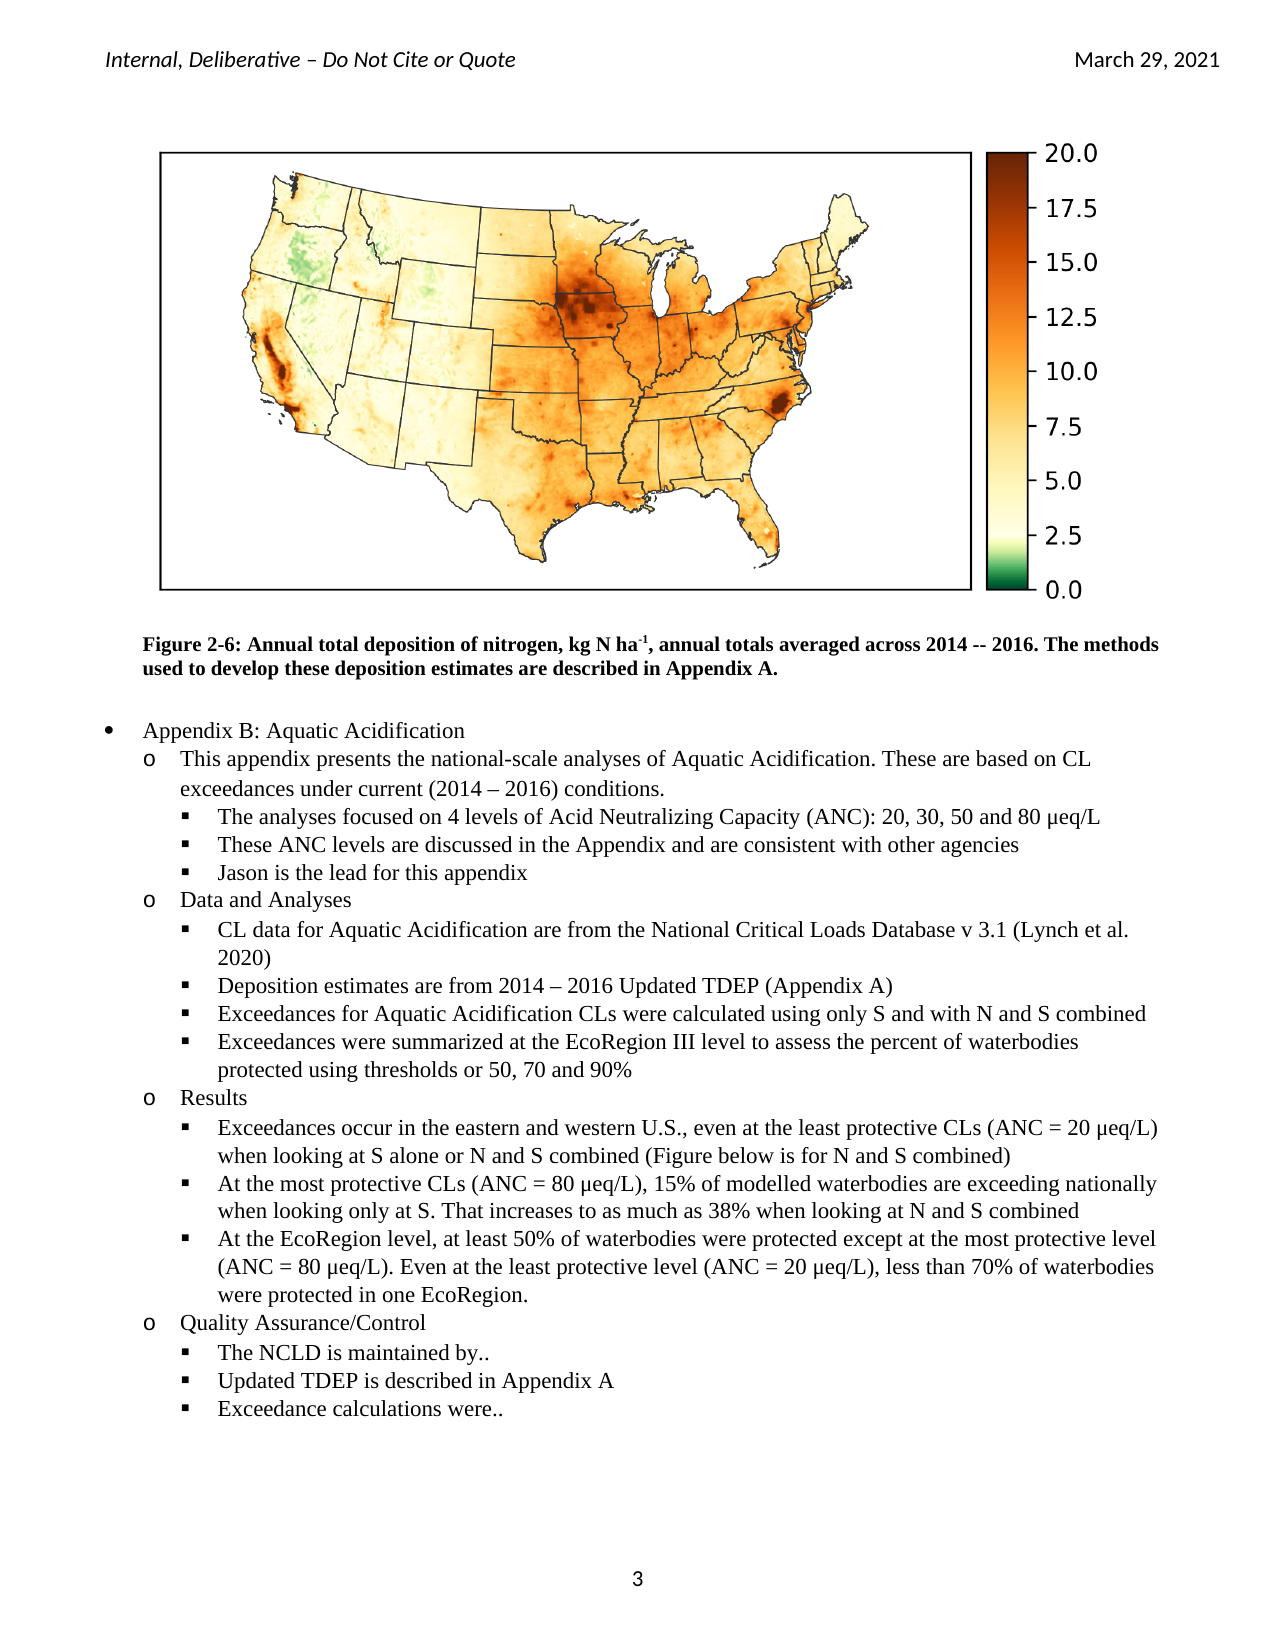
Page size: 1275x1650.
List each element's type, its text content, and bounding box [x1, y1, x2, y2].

list Updated TDEP is described in Appendix A [180, 1367, 1170, 1393]
list Exceedances occur in the eastern and western U.S., even at the least protective CLs (ANC = 20 μeq/L) when looking at S alone or N and S combined (Figure below is for N and S combined) [180, 1114, 1170, 1168]
list Exceedances for Aquatic Acidification CLs were calculated using only S and with N and S combined [180, 1000, 1170, 1027]
list CL data for Aquatic Acidification are from the National Critical Loads Database v 3.1 (Lynch et al. 2020) [180, 916, 1170, 971]
list At the EcoRegion level, at least 50% of waterbodies were protected except at the most protective level (ANC = 80 μeq/L). Even at the least protective level (ANC = 20 μeq/L), less than 70% of waterbodies were protected in one EcoRegion. [180, 1226, 1170, 1308]
list At the most protective CLs (ANC = 80 μeq/L), 15% of modelled waterbodies are exceeding nationally when looking only at S. That increases to as much as 38% when looking at N and S combined [180, 1170, 1170, 1224]
list Results [142, 1084, 1170, 1112]
list The NCLD is maintained by.. [180, 1339, 1170, 1366]
list Exceedances were summarized at the EcoRegion III level to assess the percent of waterbodies protected using thresholds or 50, 70 and 90% [180, 1028, 1170, 1082]
list Quality Assurance/Control [142, 1309, 1170, 1337]
list Data and Analyses [142, 887, 1170, 915]
picture [142, 129, 1112, 614]
list Jason is the lead for this appendix [180, 859, 1170, 885]
list Appendix B: Aquatic Acidification [105, 717, 1170, 743]
text Figure 2-6: Annual total deposition of nitrogen, kg N ha-1, annual totals averaged across 2014 -- 2016. The methods used to develop these deposition estimates are described in Appendix A. [142, 632, 1170, 680]
list These ANC levels are discussed in the Appendix and are consistent with other agencies [180, 831, 1170, 857]
list This appendix presents the national-scale analyses of Aquatic Acidification. These are based on CL exceedances under current (2014 – 2016) conditions. [142, 745, 1170, 801]
list The analyses focused on 4 levels of Acid Neutralizing Capacity (ANC): 20, 30, 50 and 80 μeq/L [180, 803, 1170, 829]
list Deposition estimates are from 2014 – 2016 Updated TDEP (Appendix A) [180, 972, 1170, 999]
list Exceedance calculations were.. [180, 1395, 1170, 1421]
